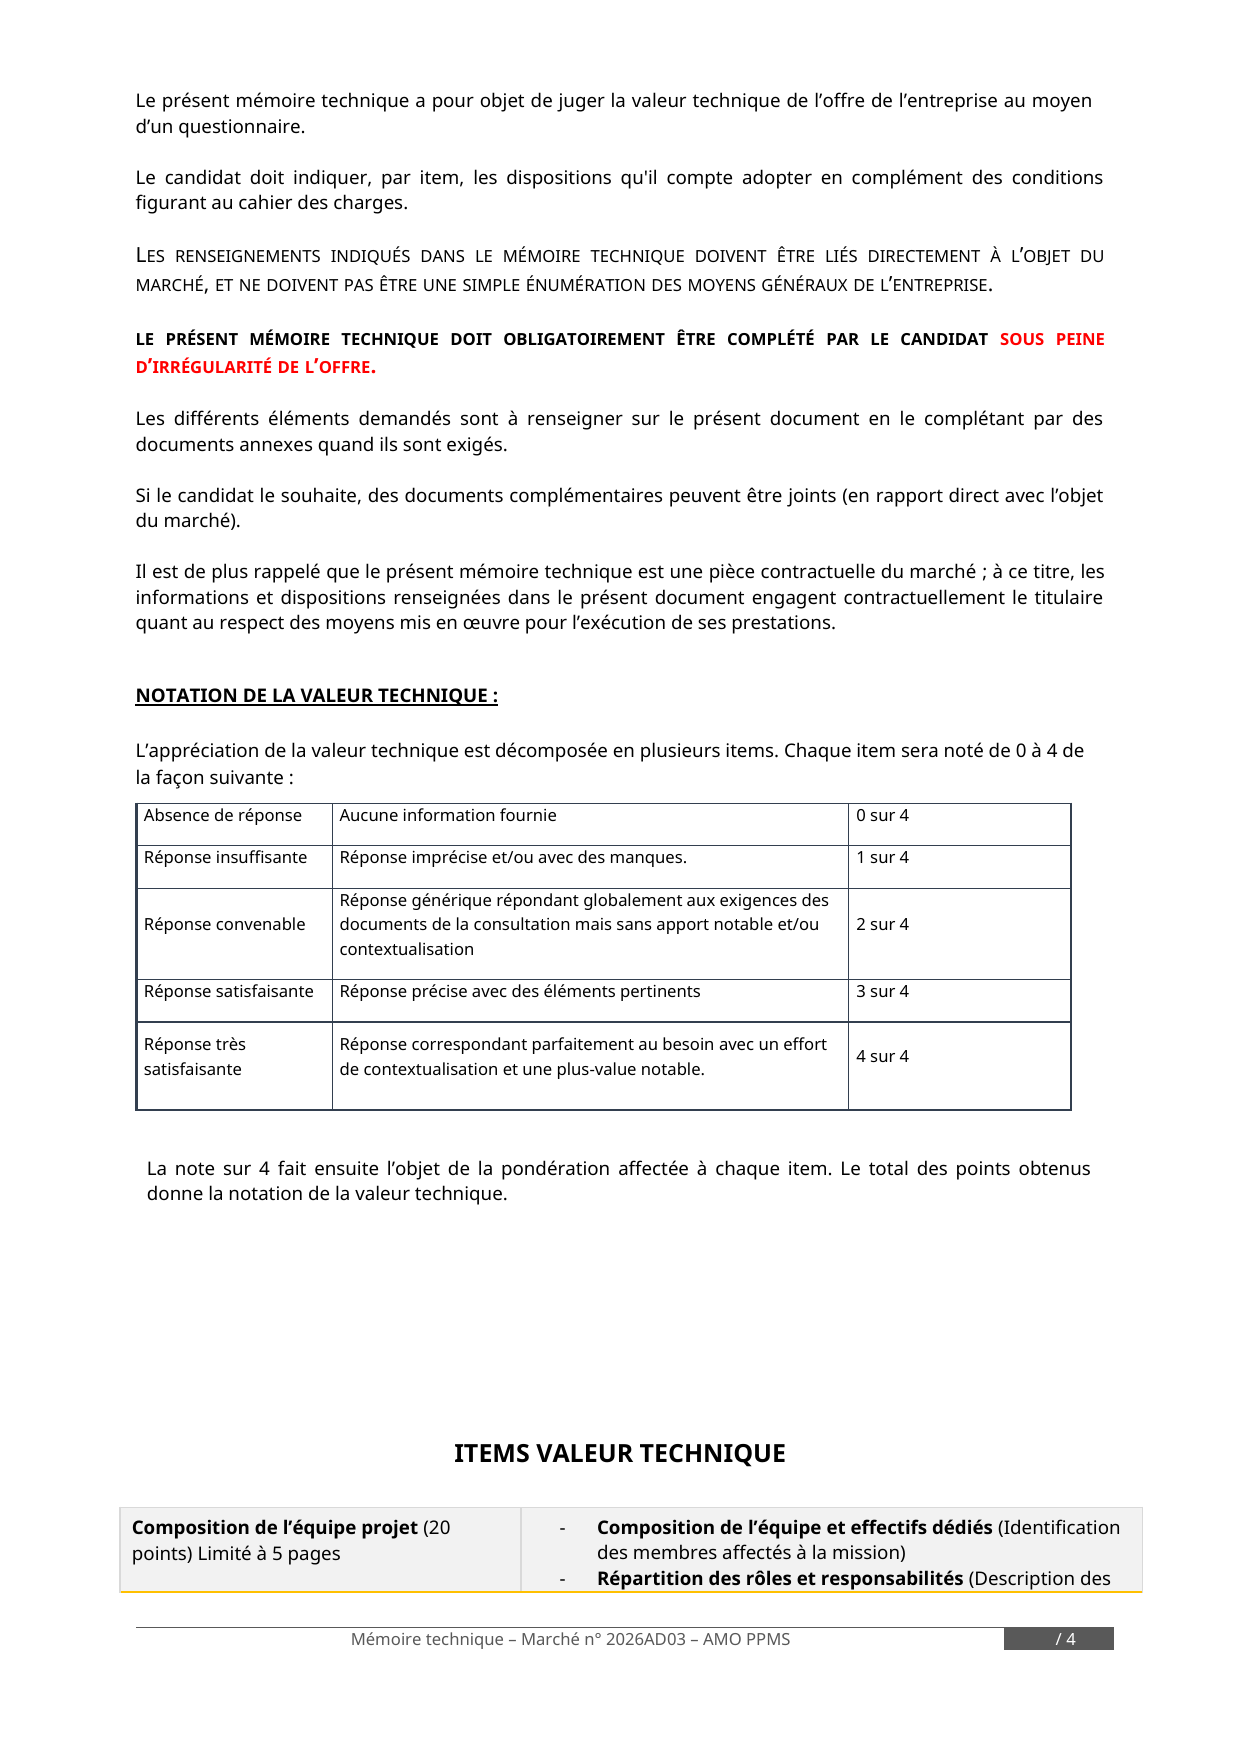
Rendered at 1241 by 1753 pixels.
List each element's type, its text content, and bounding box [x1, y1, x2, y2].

text Les renseignements indiqués dans le mémoire technique doivent être liés directement à l’objet du marché, et ne doivent pas être une simple énumération des moyens généraux de l’entreprise. [135, 241, 1105, 297]
text L’appréciation de la valeur technique est décomposée en plusieurs items. Chaque item sera noté de 0 à 4 de la façon suivante : [135, 737, 1105, 790]
table_cell Réponse très satisfaisante [138, 1023, 332, 1109]
table_cell 1 sur 4 [849, 846, 1070, 887]
table_cell 3 sur 4 [849, 980, 1070, 1021]
table_cell Réponse correspondant parfaitement au besoin avec un effort de contextualisation et une plus-value notable. [333, 1023, 848, 1109]
text Il est de plus rappelé que le présent mémoire technique est une pièce contractuelle du marché ; à ce titre, les informations et dispositions renseignées dans le présent document engagent contractuellement le titulaire quant au respect des moyens mis en œuvre pour l’exécution de ses prestations. [135, 558, 1105, 635]
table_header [522, 1508, 1142, 1591]
table_cell 2 sur 4 [849, 889, 1070, 979]
text Le présent mémoire technique a pour objet de juger la valeur technique de l’offre de l’entreprise au moyen d’un questionnaire. [135, 87, 1093, 138]
table_cell Réponse convenable [138, 889, 332, 979]
text Le candidat doit indiquer, par item, les dispositions qu'il compte adopter en complément des conditions figurant au cahier des charges. [135, 164, 1105, 215]
text le présent mémoire technique doit obligatoirement être complété par le candidat sous peine d’irrégularité de l’offre. [135, 323, 1105, 380]
table_cell Réponse satisfaisante [138, 980, 332, 1021]
text La note sur 4 fait ensuite l’objet de la pondération affectée à chaque item. Le total des points obtenus donne la notation de la valeur technique. [147, 1155, 1093, 1206]
table_header 0 sur 4 [849, 804, 1070, 845]
table_cell 4 sur 4 [849, 1023, 1070, 1109]
table_cell Réponse générique répondant globalement aux exigences des documents de la consultation mais sans apport notable et/ou contextualisation [333, 889, 848, 979]
table_cell Réponse imprécise et/ou avec des manques. [333, 846, 848, 887]
text ITEMS VALEUR TECHNIQUE [135, 1436, 1105, 1470]
text Les différents éléments demandés sont à renseigner sur le présent document en le complétant par des documents annexes quand ils sont exigés. [135, 405, 1105, 456]
table_header Absence de réponse [138, 804, 332, 845]
text NOTATION DE LA VALEUR TECHNIQUE : [135, 682, 1105, 708]
table_header Aucune information fournie [333, 804, 848, 845]
text Si le candidat le souhaite, des documents complémentaires peuvent être joints (en rapport direct avec l’objet du marché). [135, 482, 1105, 533]
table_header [121, 1508, 520, 1591]
table_cell Réponse insuffisante [138, 846, 332, 887]
table_cell Réponse précise avec des éléments pertinents [333, 980, 848, 1021]
